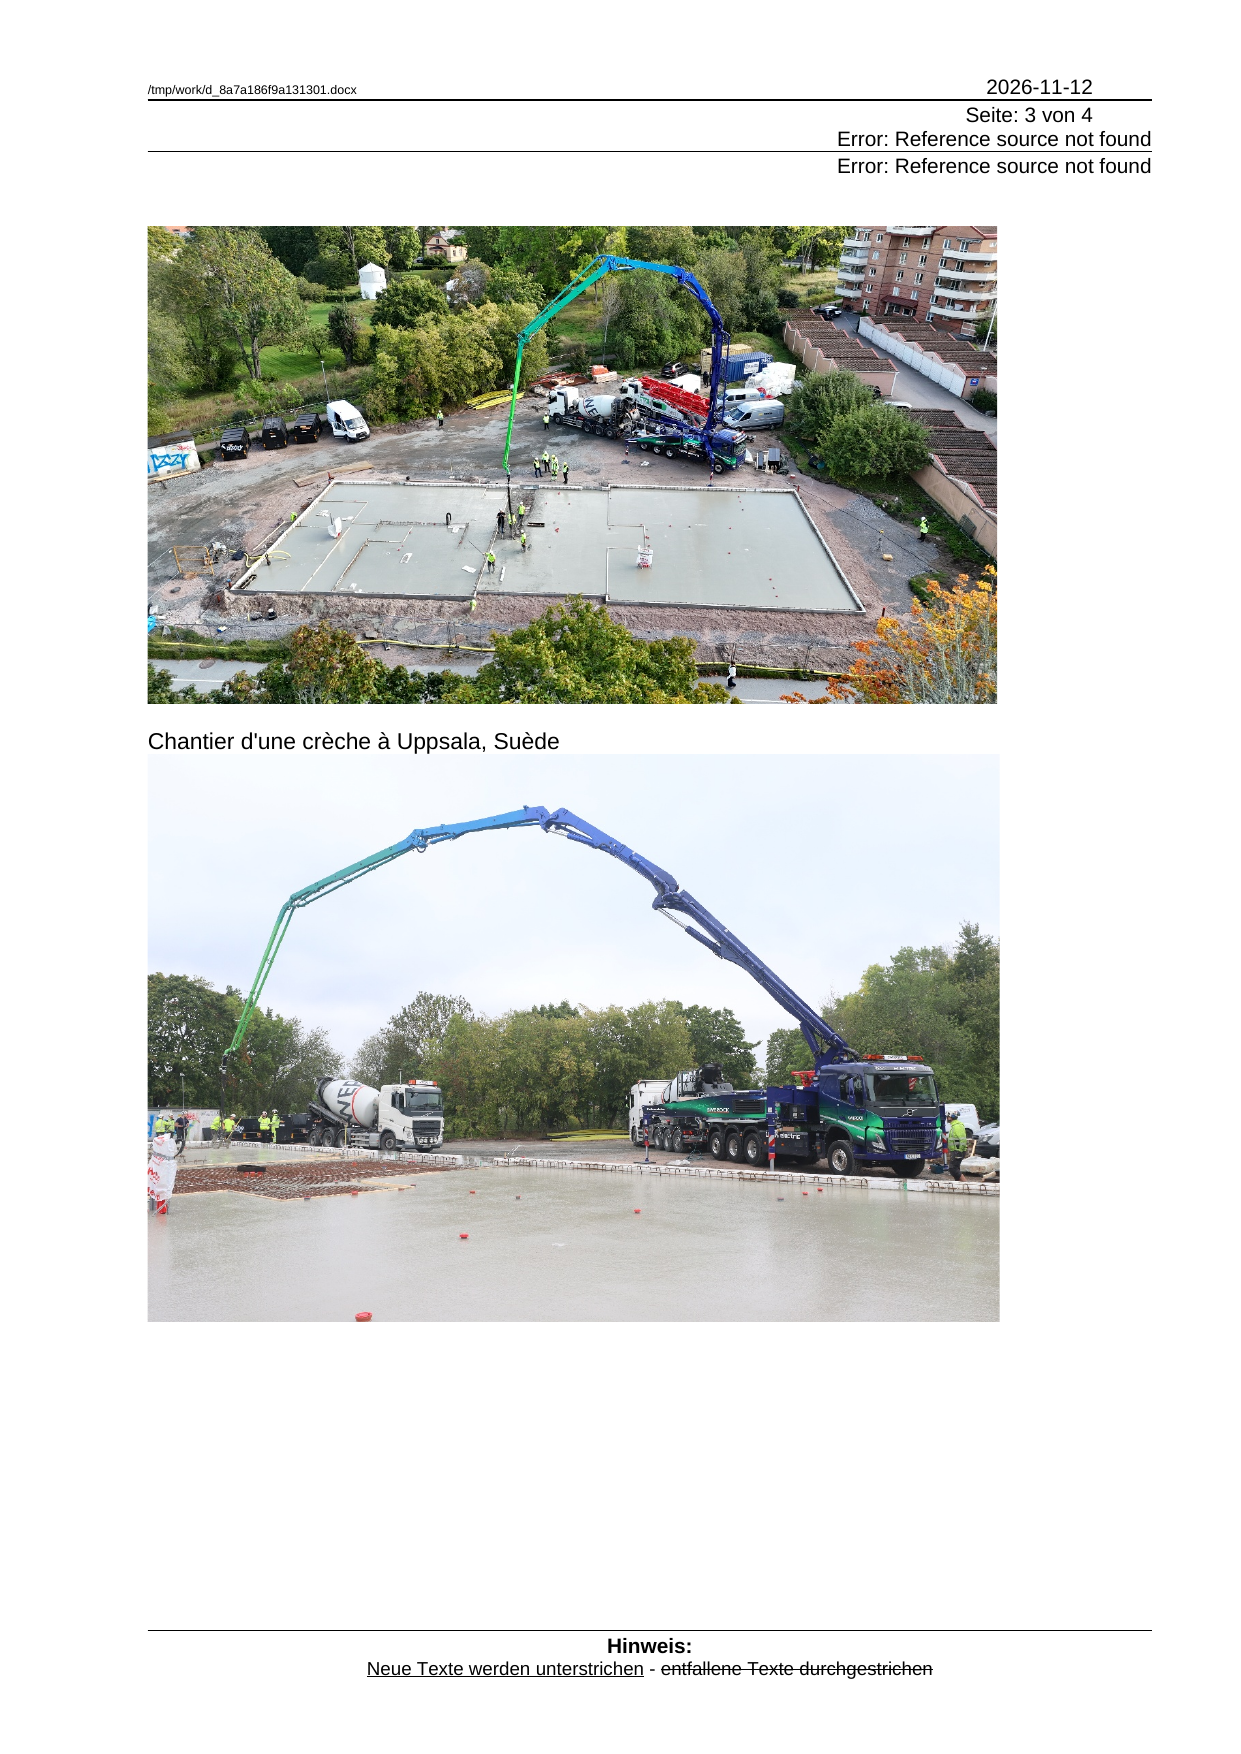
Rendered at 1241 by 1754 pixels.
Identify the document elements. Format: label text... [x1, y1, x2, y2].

picture [147, 226, 998, 704]
picture [147, 754, 1000, 1322]
text Chantier d'une crèche à Uppsala, Suède [148, 728, 1152, 754]
